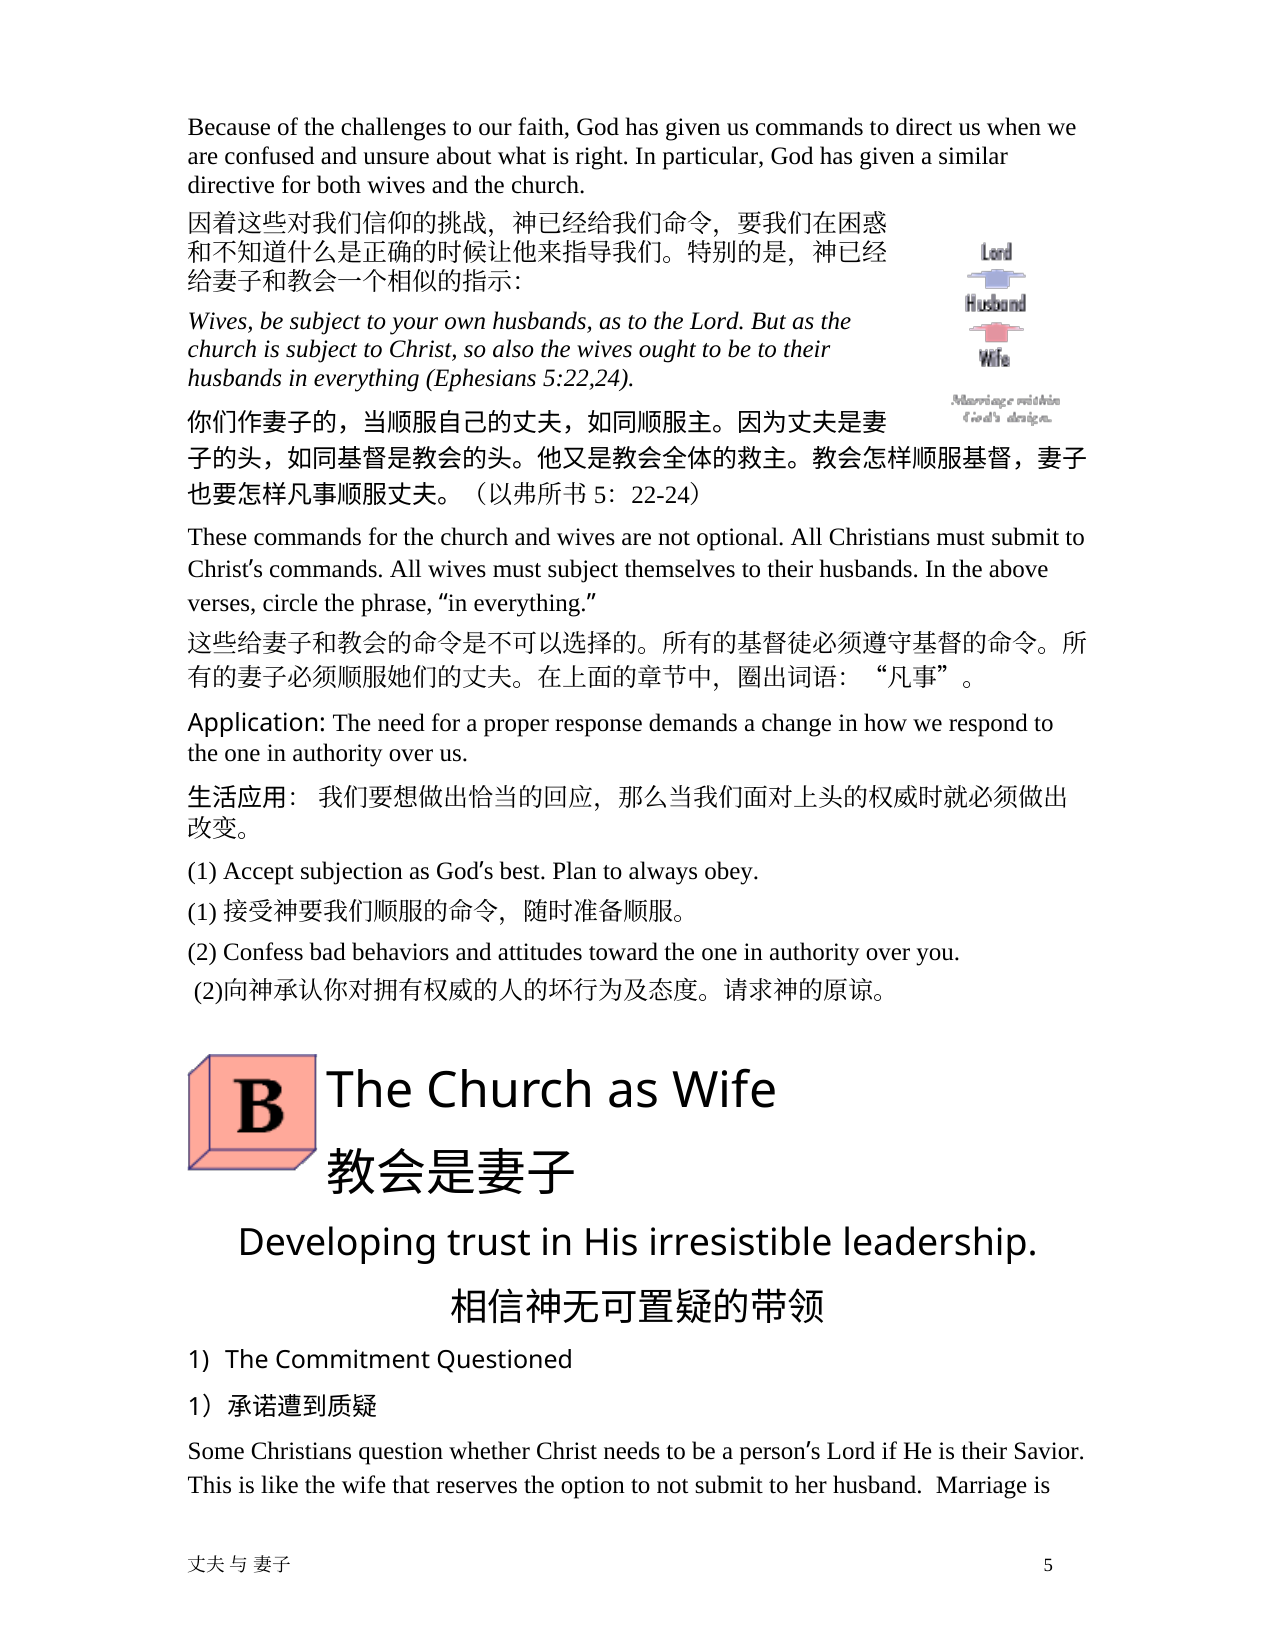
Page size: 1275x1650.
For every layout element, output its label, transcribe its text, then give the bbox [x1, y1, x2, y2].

text The Church as Wife [318, 1054, 1087, 1122]
text Wives, be subject to your own husbands, as to the Lord. But as the church is subject to Christ, so also the wives ought to be to their husbands in everything (Ephesians 5:22,24). [187, 306, 914, 392]
text (2)向神承认你对拥有权威的人的坏行为及态度。请求神的原谅。 [187, 976, 1087, 1004]
text (2) Confess bad behaviors and attitudes toward the one in authority over you. [187, 937, 1087, 965]
text 因着这些对我们信仰的挑战，神已经给我们命令，要我们在困惑和不知道什么是正确的时候让他来指导我们。特别的是，神已经给妻子和教会一个相似的指示： [187, 209, 914, 295]
text Developing trust in His irresistible leadership. [187, 1216, 1087, 1267]
text 生活应用： 我们要想做出恰当的回应，那么当我们面对上头的权威时就必须做出改变。 [187, 778, 1087, 843]
picture [914, 209, 1088, 426]
text 你们作妻子的，当顺服自己的丈夫，如同顺服主。因为丈夫是妻子的头，如同基督是教会的头。他又是教会全体的救主。教会怎样顺服基督，妻子也要怎样凡事顺服丈夫。（以弗所书 5：22-24） [187, 402, 1087, 511]
text 这些给妻子和教会的命令是不可以选择的。所有的基督徒必须遵守基督的命令。所有的妻子必须顺服她们的丈夫。在上面的章节中，圈出词语：“凡事”。 [187, 629, 1087, 694]
text 相信神无可置疑的带领 [187, 1277, 1087, 1331]
text (1) Accept subjection as God’s best. Plan to always obey. [187, 853, 1087, 887]
text Application: The need for a proper response demands a change in how we respond to the one in authority over us. [187, 704, 1087, 767]
list The Commitment Questioned [187, 1342, 1087, 1376]
text 1）承诺遭到质疑 [187, 1386, 1087, 1422]
text Because of the challenges to our faith, God has given us commands to direct us when we are confused and unsure about what is right. In particular, God has given a similar directive for both wives and the church. [187, 112, 1087, 199]
text 教会是妻子 [187, 1133, 1087, 1205]
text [187, 1433, 1087, 1501]
text These commands for the church and wives are not optional. All Christians must submit to Christ’s commands. All wives must subject themselves to their husbands. In the above verses, circle the phrase, “in everything.” [187, 522, 1087, 618]
text (1) 接受神要我们顺服的命令，随时准备顺服。 [187, 897, 1087, 926]
picture [187, 1054, 318, 1172]
